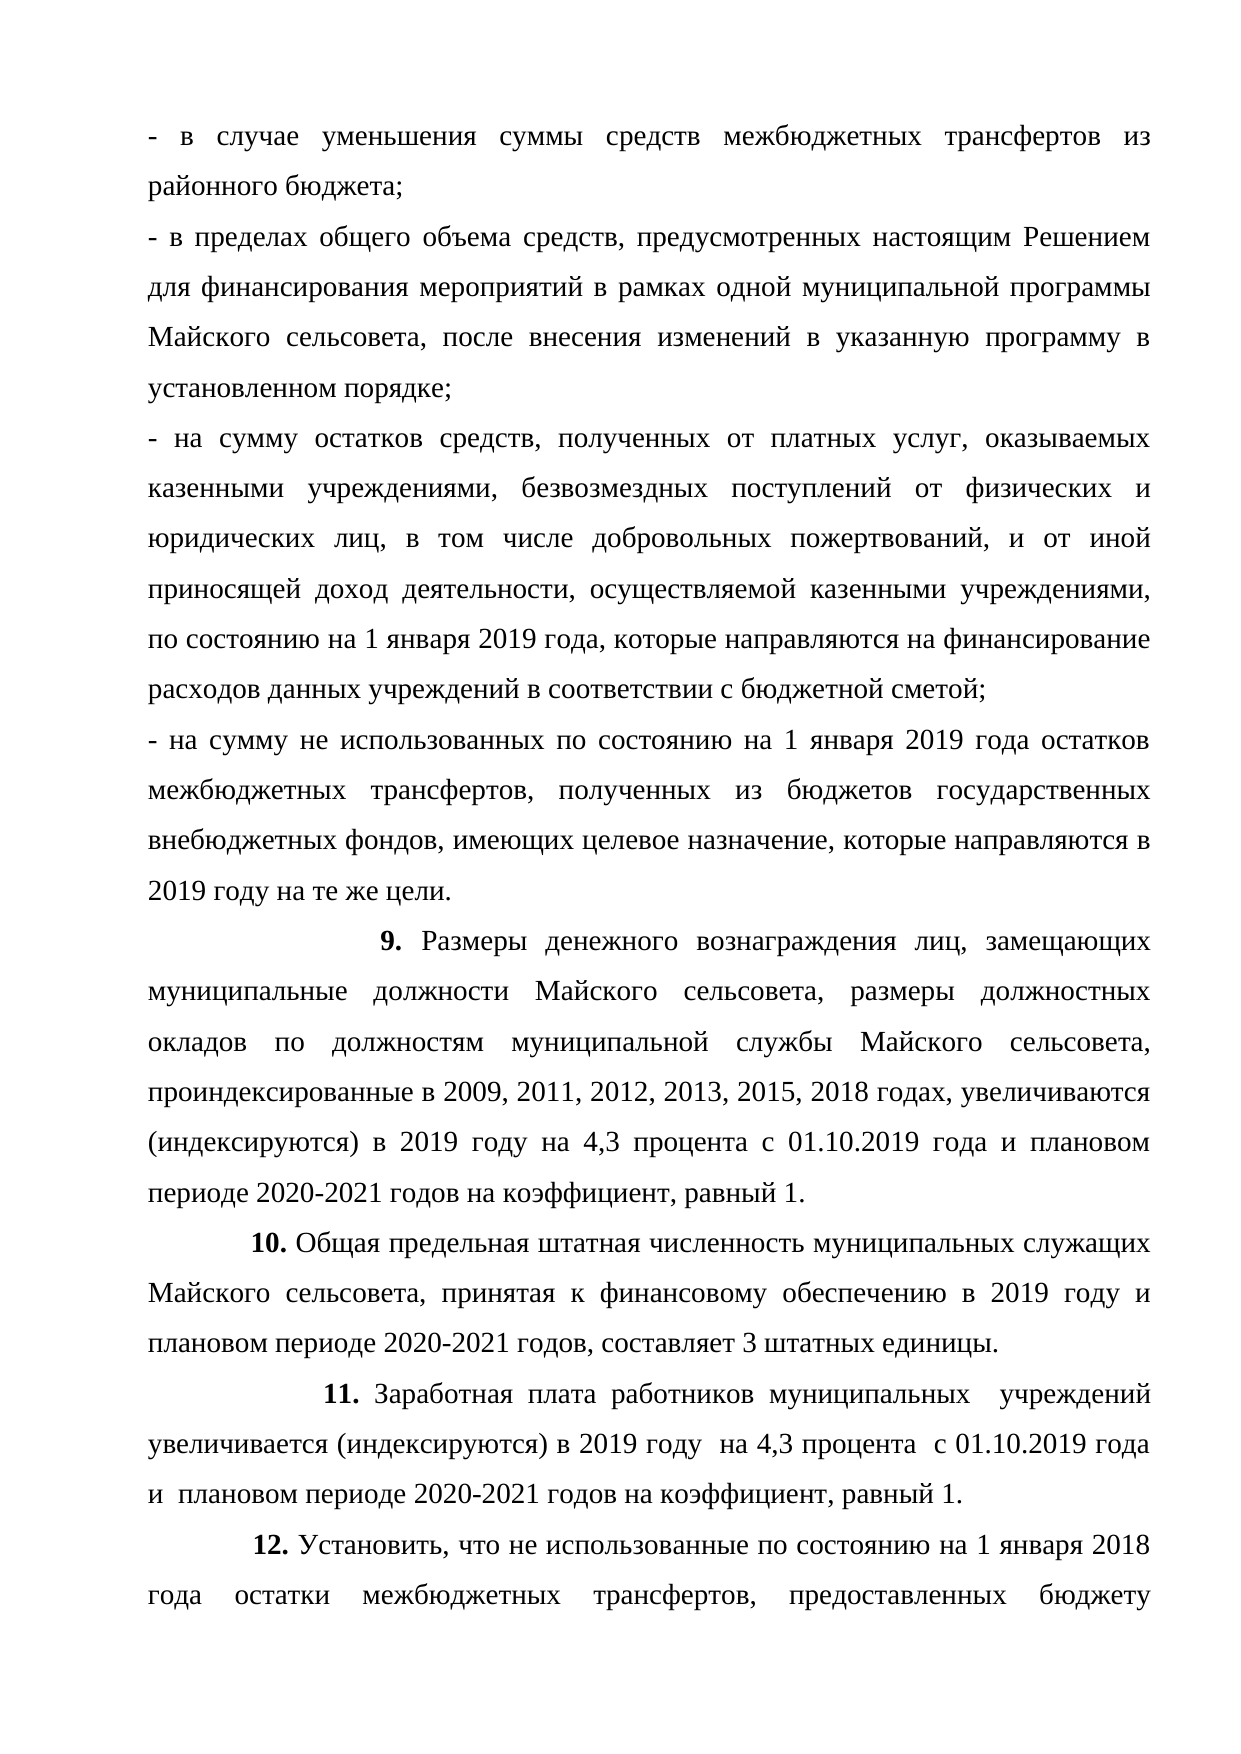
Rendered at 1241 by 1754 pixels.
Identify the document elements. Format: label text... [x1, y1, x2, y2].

text 9. Размеры денежного вознаграждения лиц, замещающих муниципальные должности Майского сельсовета, размеры должностных окладов по должностям муниципальной службы Майского сельсовета, проиндексированные в 2009, 2011, 2012, 2013, 2015, 2018 годах, увеличиваются (индексируются) в 2019 году на 4,3 процента с 01.10.2019 года и плановом периоде 2020-2021 годов на коэффициент, равный 1. [148, 923, 1152, 1208]
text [148, 1527, 1152, 1611]
text - в пределах общего объема средств, предусмотренных настоящим Решением для финансирования мероприятий в рамках одной муниципальной программы Майского сельсовета, после внесения изменений в указанную программу в установленном порядке; [148, 219, 1152, 403]
text - на сумму не использованных по состоянию на 1 января 2019 года остатков межбюджетных трансфертов, полученных из бюджетов государственных внебюджетных фондов, имеющих целевое назначение, которые направляются в 2019 году на те же цели. [148, 722, 1152, 906]
text - на сумму остатков средств, полученных от платных услуг, оказываемых казенными учреждениями, безвозмездных поступлений от физических и юридических лиц, в том числе добровольных пожертвований, и от иной приносящей доход деятельности, осуществляемой казенными учреждениями, по состоянию на 1 января 2019 года, которые направляются на финансирование расходов данных учреждений в соответствии с бюджетной сметой; [148, 420, 1152, 705]
text 11. Заработная плата работников муниципальных учреждений увеличивается (индексируются) в 2019 году на 4,3 процента с 01.10.2019 года и плановом периоде 2020-2021 годов на коэффициент, равный 1. [148, 1376, 1152, 1510]
text 10. Общая предельная штатная численность муниципальных служащих Майского сельсовета, принятая к финансовому обеспечению в 2019 году и плановом периоде 2020-2021 годов, составляет 3 штатных единицы. [148, 1225, 1152, 1359]
text - в случае уменьшения суммы средств межбюджетных трансфертов из районного бюджета; [148, 118, 1152, 202]
